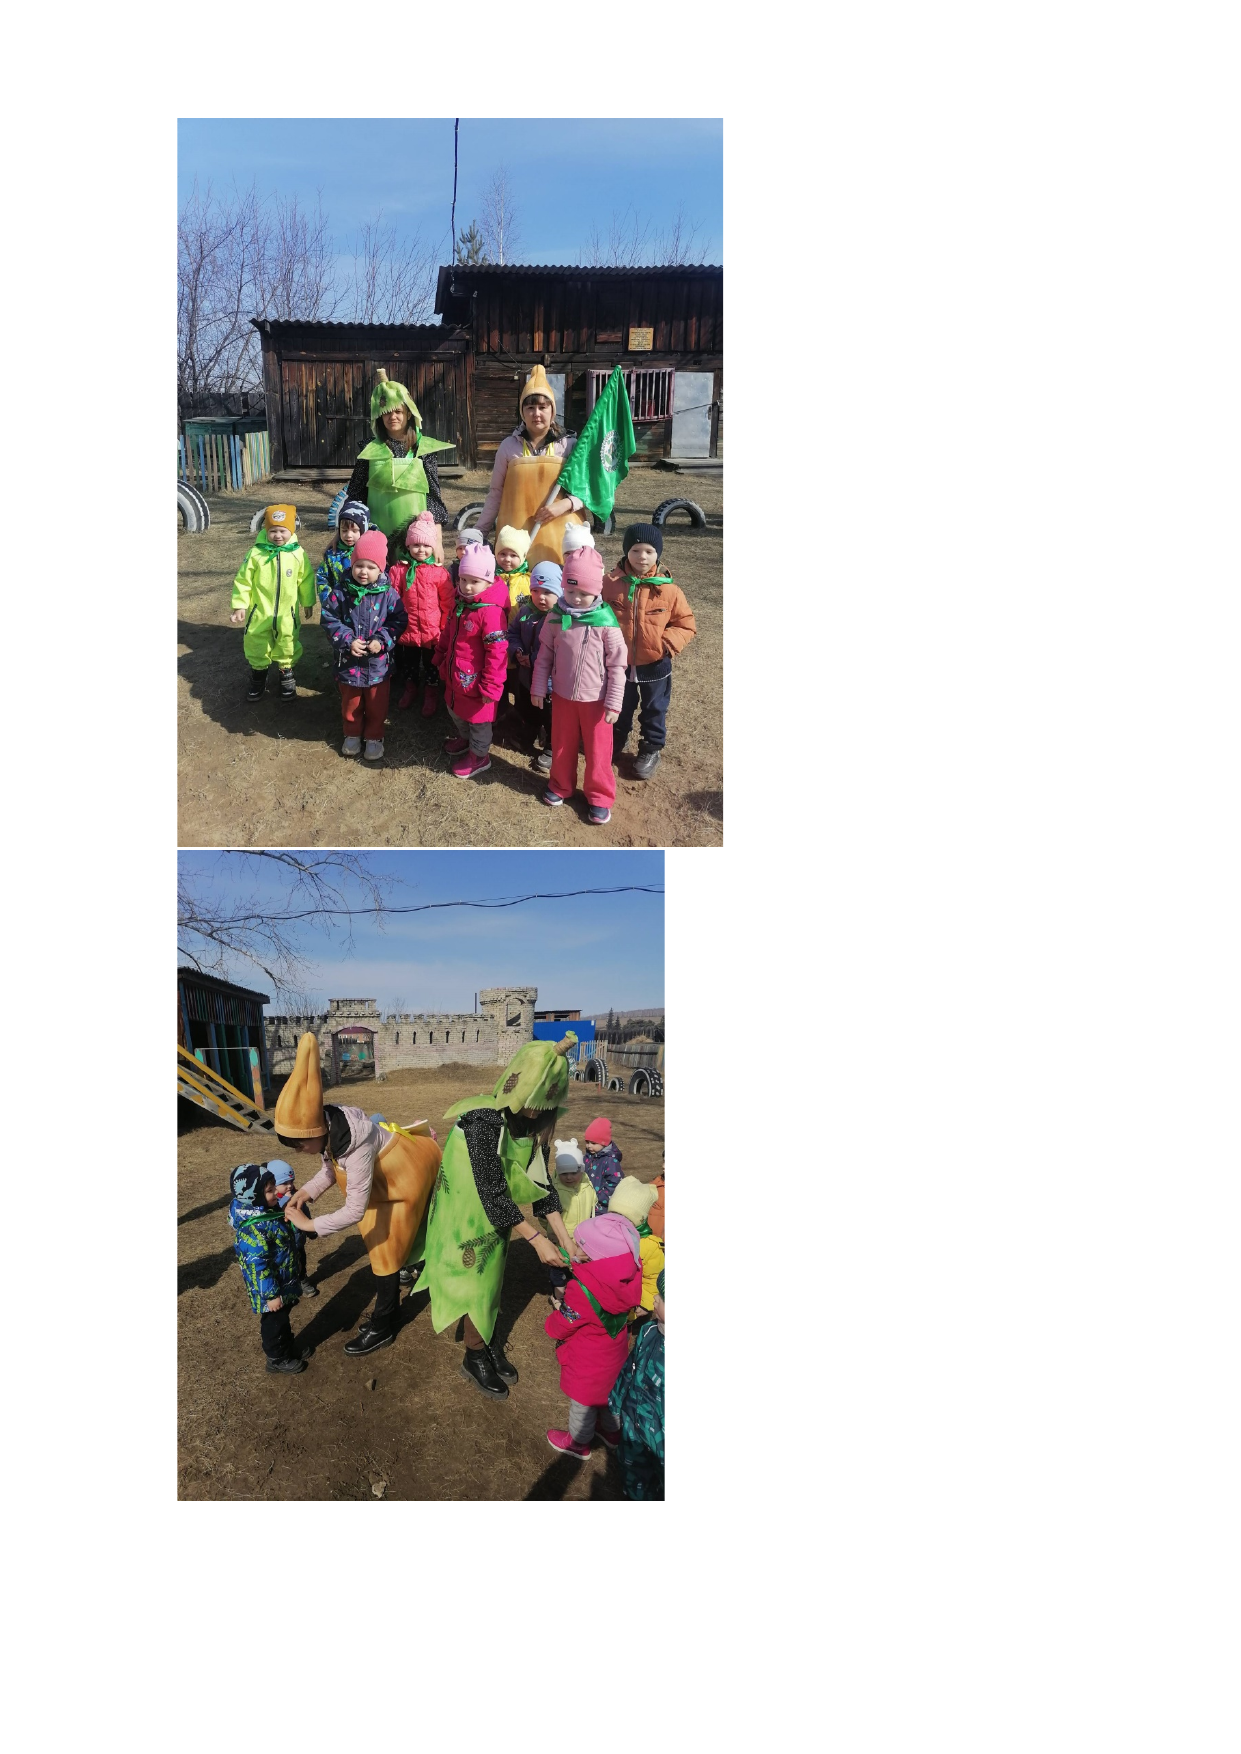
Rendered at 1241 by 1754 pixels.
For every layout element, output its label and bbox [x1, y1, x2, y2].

picture [177, 118, 724, 847]
picture [177, 850, 665, 1501]
